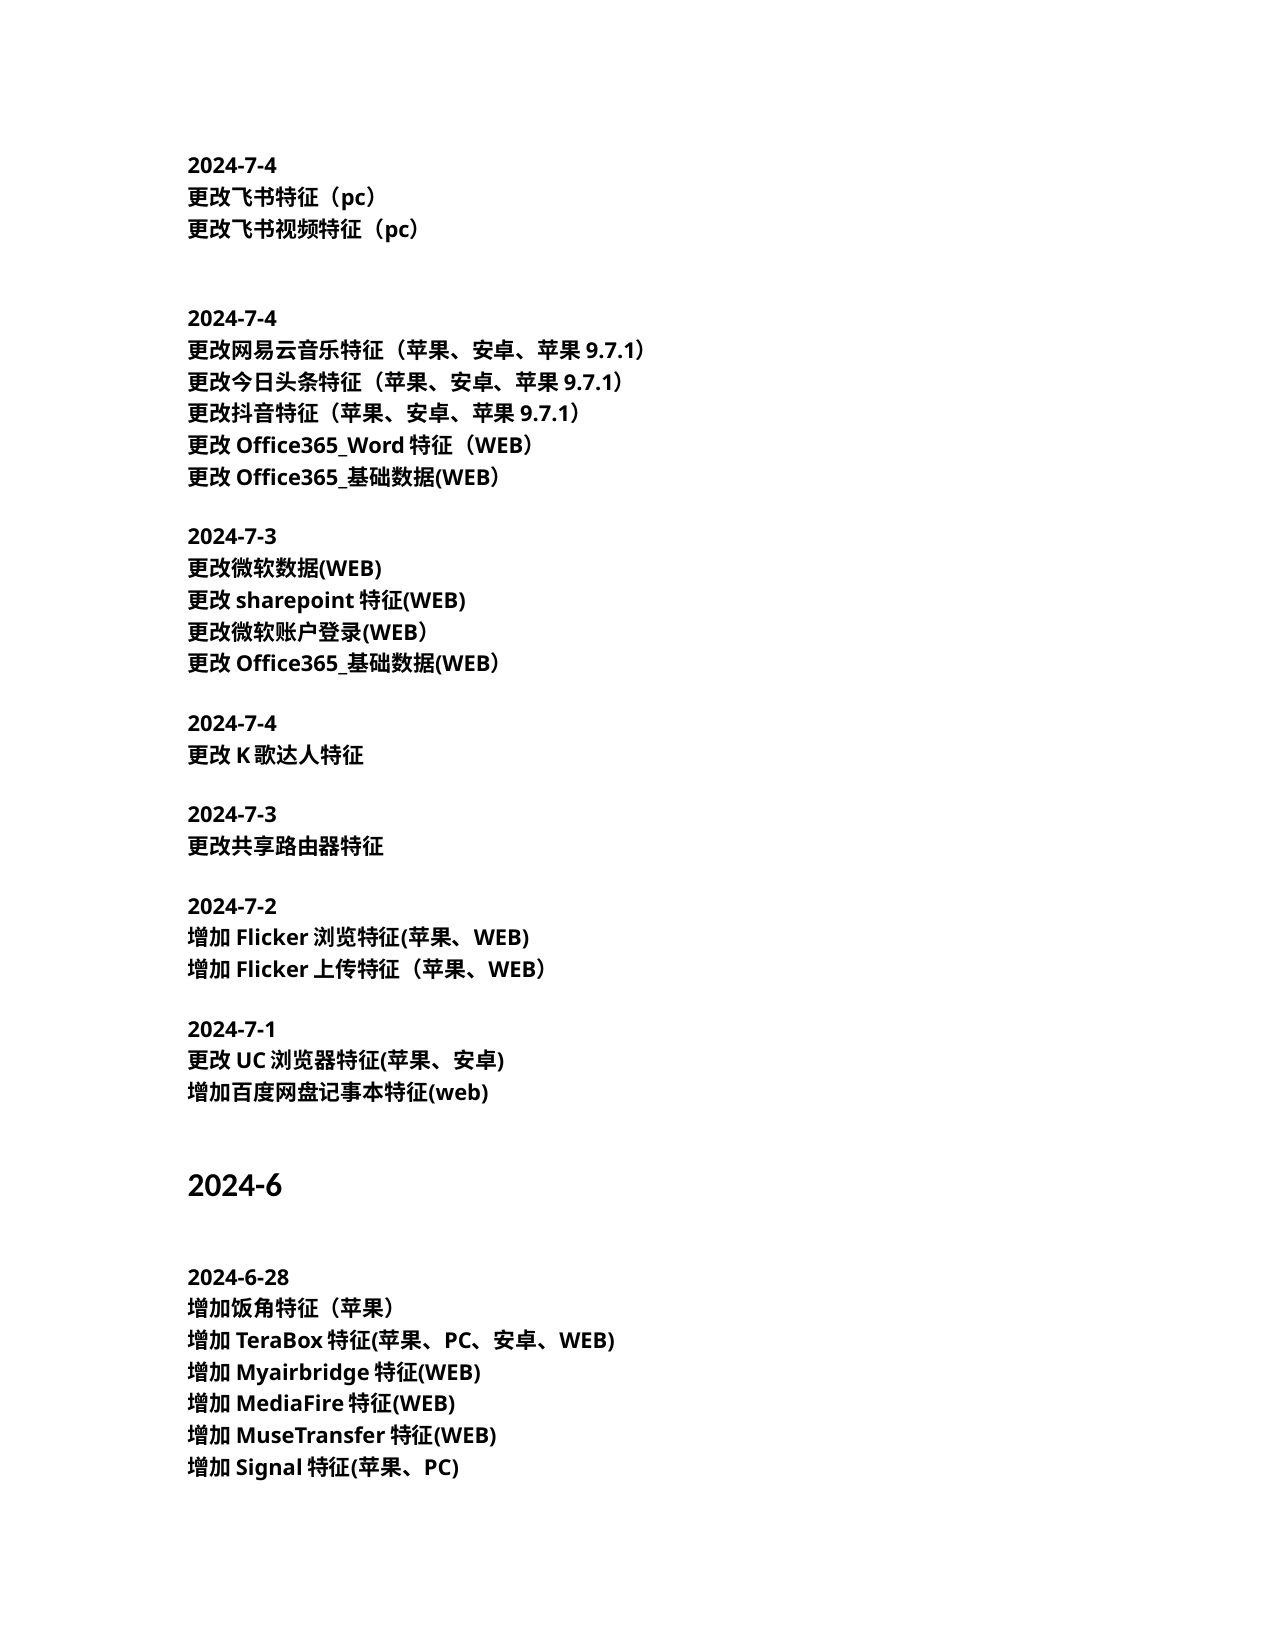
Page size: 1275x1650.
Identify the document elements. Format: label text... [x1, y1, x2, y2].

text 增加MuseTransfer特征(WEB) [187, 1418, 1087, 1450]
text 2024-7-4 [187, 708, 1087, 738]
text 2024-7-4 [187, 303, 1087, 333]
text 更改sharepoint特征(WEB) [187, 583, 1087, 615]
text 增加Flicker浏览特征(苹果、WEB) [187, 920, 1087, 952]
text 更改UC浏览器特征(苹果、安卓) [187, 1043, 1087, 1075]
text 更改抖音特征（苹果、安卓、苹果9.7.1） [187, 396, 1087, 428]
text 增加Flicker上传特征（苹果、WEB） [187, 952, 1087, 984]
text 更改微软数据(WEB) [187, 551, 1087, 583]
text 2024-6-28 [187, 1261, 1087, 1291]
text 增加TeraBox特征(苹果、PC、安卓、WEB) [187, 1323, 1087, 1355]
text 更改飞书视频特征（pc） [187, 212, 1087, 243]
text 更改网易云音乐特征（苹果、安卓、苹果9.7.1） [187, 333, 1087, 364]
text 更改Office365_基础数据(WEB） [187, 460, 1087, 492]
text 更改K歌达人特征 [187, 738, 1087, 769]
text 2024-7-2 [187, 891, 1087, 920]
text 更改今日头条特征（苹果、安卓、苹果9.7.1） [187, 364, 1087, 396]
text 更改Office365_基础数据(WEB） [187, 646, 1087, 678]
text 2024-7-1 [187, 1014, 1087, 1043]
text 2024-7-4 [187, 150, 1087, 180]
text 更改共享路由器特征 [187, 829, 1087, 861]
subtitle 2024-6 [187, 1164, 1087, 1205]
text 更改飞书特征（pc） [187, 180, 1087, 212]
text 2024-7-3 [187, 799, 1087, 829]
text 增加饭角特征（苹果） [187, 1291, 1087, 1323]
text 更改微软账户登录(WEB） [187, 615, 1087, 646]
text 2024-7-3 [187, 521, 1087, 551]
text 增加Myairbridge特征(WEB) [187, 1355, 1087, 1386]
text 增加MediaFire特征(WEB) [187, 1386, 1087, 1418]
text 增加Signal特征(苹果、PC) [187, 1450, 1087, 1482]
text 更改Office365_Word特征（WEB） [187, 428, 1087, 460]
text 增加百度网盘记事本特征(web) [187, 1075, 1087, 1107]
